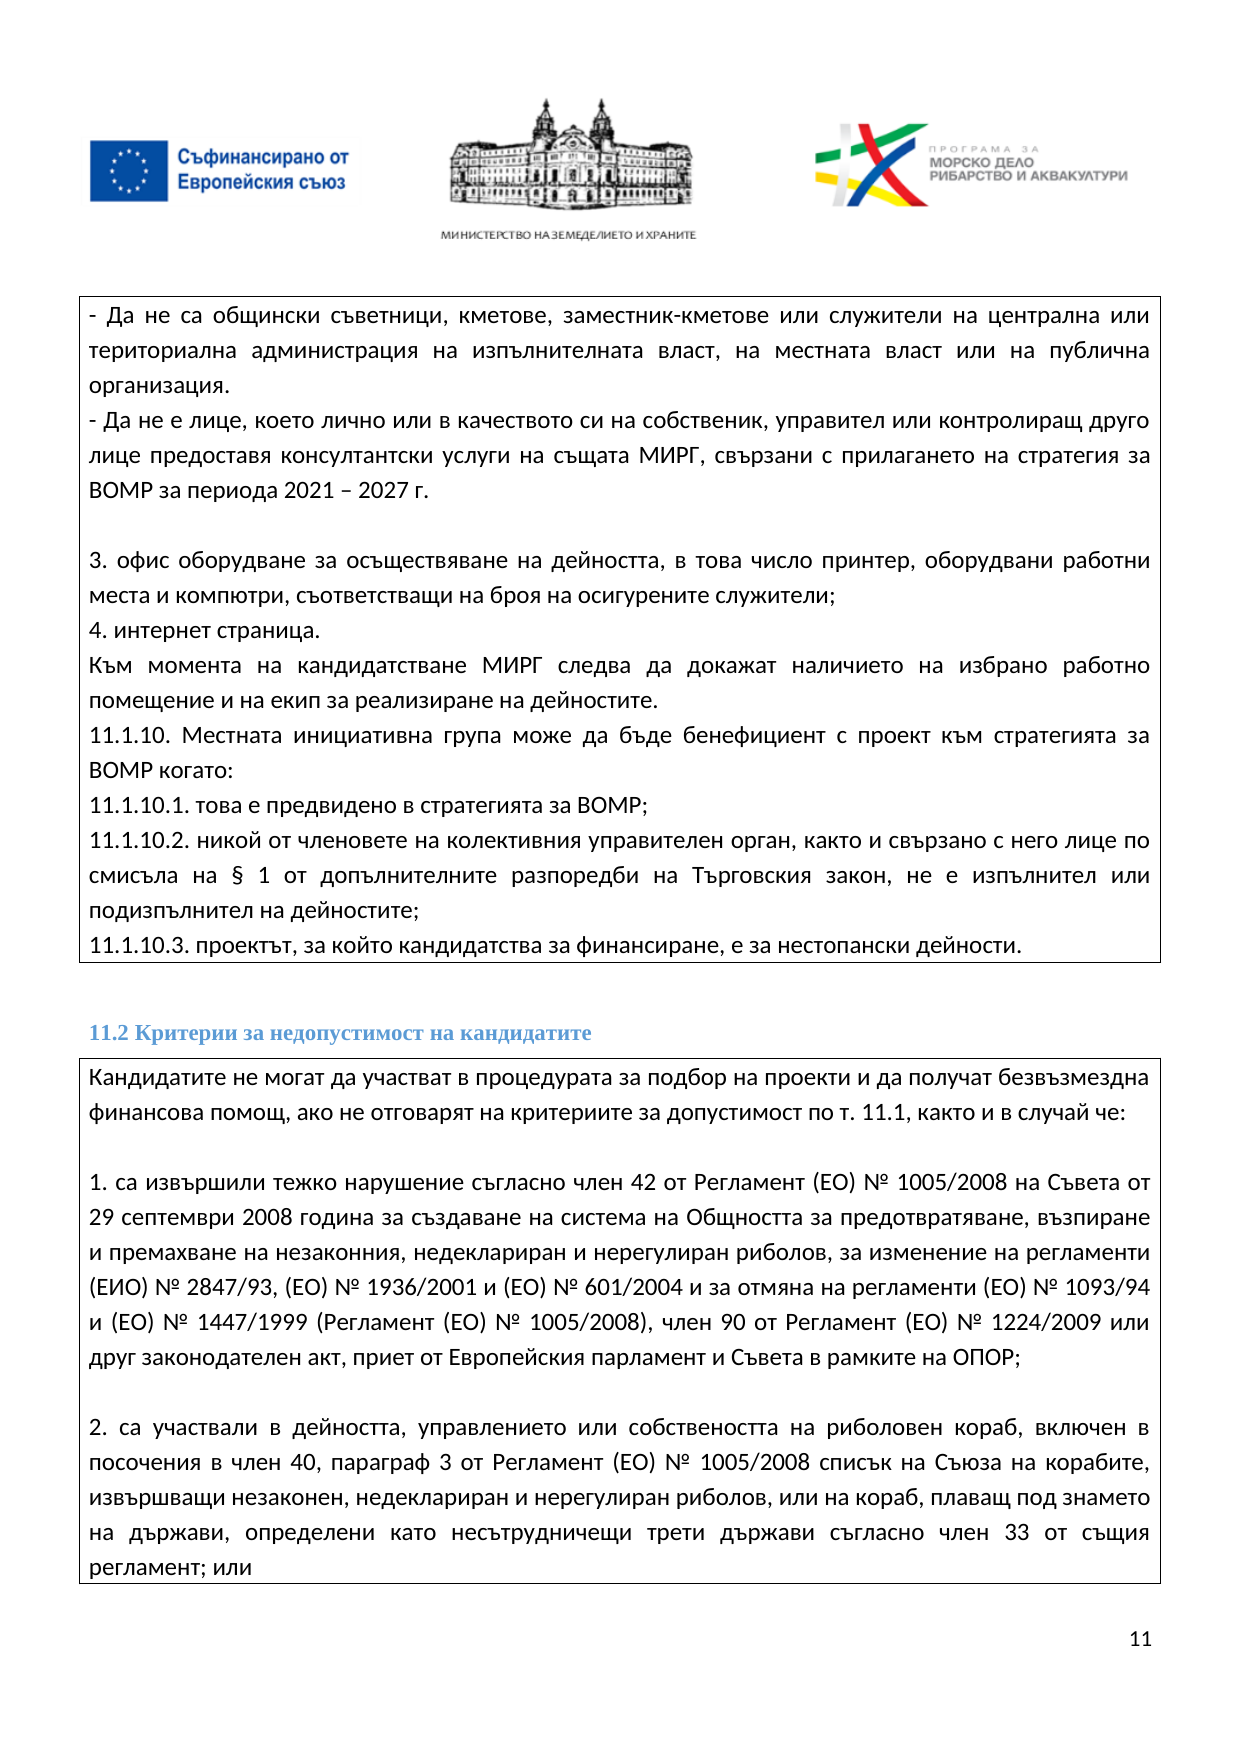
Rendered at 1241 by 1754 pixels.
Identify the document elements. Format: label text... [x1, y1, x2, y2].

text 11.1.10. Местната инициативна група може да бъде бенефициент с проект към стратегията за ВОМР когато: [80, 716, 1160, 785]
text Към момента на кандидатстване МИРГ следва да докажат наличието на избрано работно помещение и на екип за реализиране на дейностите. [80, 646, 1160, 715]
text 11.1.10.1. това е предвидено в стратегията за ВОМР; [80, 786, 1160, 820]
text 4. интернет страница. [80, 611, 1160, 645]
text 11.1.10.3. проектът, за който кандидатства за финансиране, е за нестопански дейности. [80, 926, 1160, 962]
text 2. са участвали в дейността, управлението или собствеността на риболовен кораб, включен в посочения в член 40, параграф 3 от Регламент (ЕО) № 1005/2008 списък на Съюза на корабите, извършващи незаконен, недеклариран и нерегулиран риболов, или на кораб, плаващ под знамето на държави, определени като несътрудничещи трети държави съгласно член 33 от същия регламент; или [80, 1407, 1160, 1583]
picture [59, 73, 1152, 261]
text 3. офис оборудване за осъществяване на дейността, в това число принтер, оборудвани работни места и компютри, съответстващи на броя на осигурените служители; [80, 541, 1160, 610]
text - Да не са общински съветници, кметове, заместник-кметове или служители на централна или териториална администрация на изпълнителната власт, на местната власт или на публична организация. [80, 297, 1160, 400]
text - Да не е лице, което лично или в качеството си на собственик, управител или контролиращ друго лице предоставя консултантски услуги на същата МИРГ, свързани с прилагането на стратегия за ВОМР за периода 2021 – 2027 г. [80, 401, 1160, 505]
text 11.2 Критерии за недопустимост на кандидатите [74, 1019, 1152, 1045]
text 11.1.10.2. никой от членовете на колективния управителен орган, както и свързано с него лице по смисъла на § 1 от допълнителните разпоредби на Търговския закон, не е изпълнител или подизпълнител на дейностите; [80, 821, 1160, 925]
text 1. са извършили тежко нарушение съгласно член 42 от Регламент (ЕО) № 1005/2008 на Съвета от 29 септември 2008 година за създаване на система на Общността за предотвратяване, възпиране и премахване на незаконния, недеклариран и нерегулиран риболов, за изменение на регламенти (ЕИО) № 2847/93, (ЕО) № 1936/2001 и (ЕО) № 601/2004 и за отмяна на регламенти (ЕО) № 1093/94 и (ЕО) № 1447/1999 (Регламент (ЕО) № 1005/2008), член 90 от Регламент (ЕО) № 1224/2009 или друг законодателен акт, приет от Европейския парламент и Съвета в рамките на ОПОР; [80, 1162, 1160, 1371]
text Кандидатите не могат да участват в процедурата за подбор на проекти и да получат безвъзмездна финансова помощ, ако не отговарят на критериите за допустимост по т. 11.1, както и в случай че: [80, 1059, 1160, 1126]
